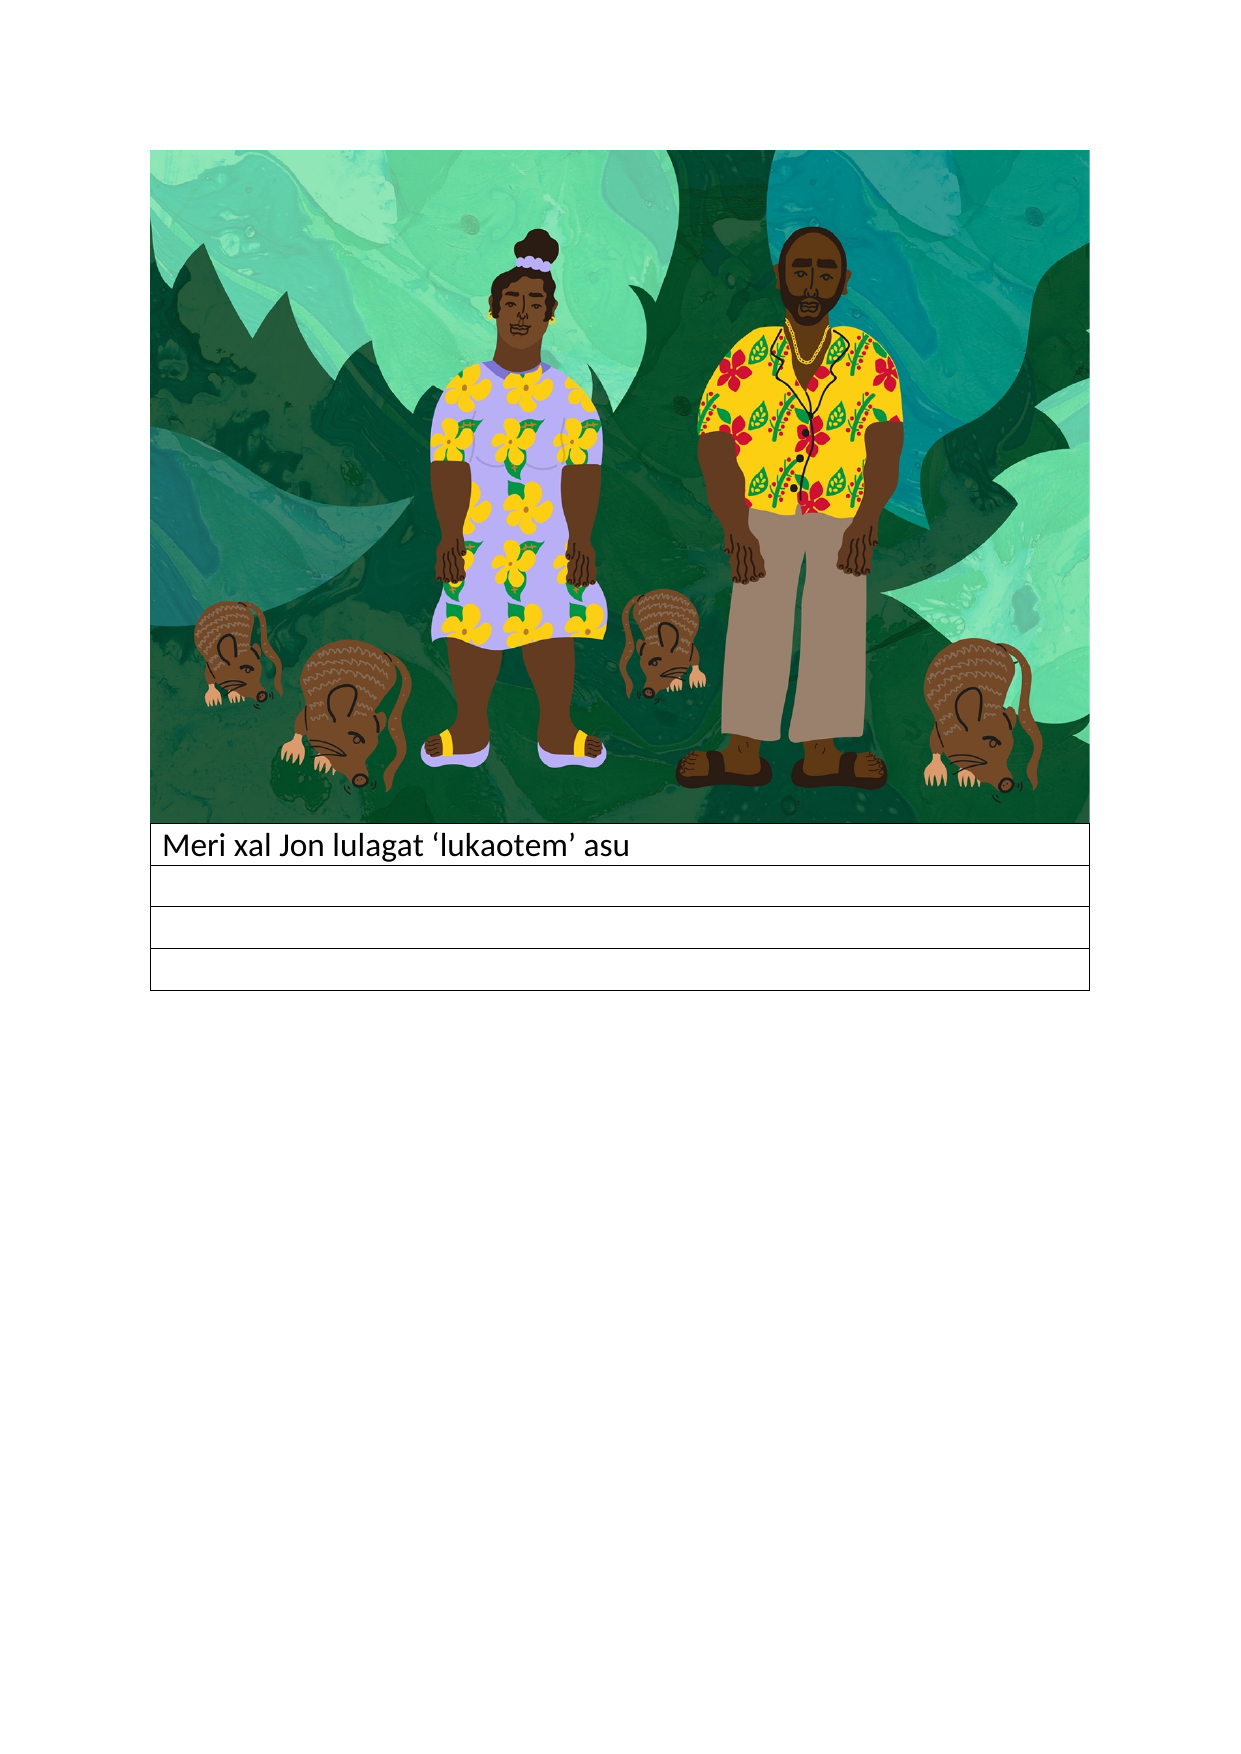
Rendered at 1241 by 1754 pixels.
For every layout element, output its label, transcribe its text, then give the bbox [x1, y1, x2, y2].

table_cell [151, 907, 1089, 948]
picture [150, 150, 1090, 823]
table_cell [151, 866, 1089, 906]
table_header Meri xal Jon lulagat ‘lukaotem’ asu [151, 824, 1089, 864]
table_cell [151, 949, 1089, 990]
